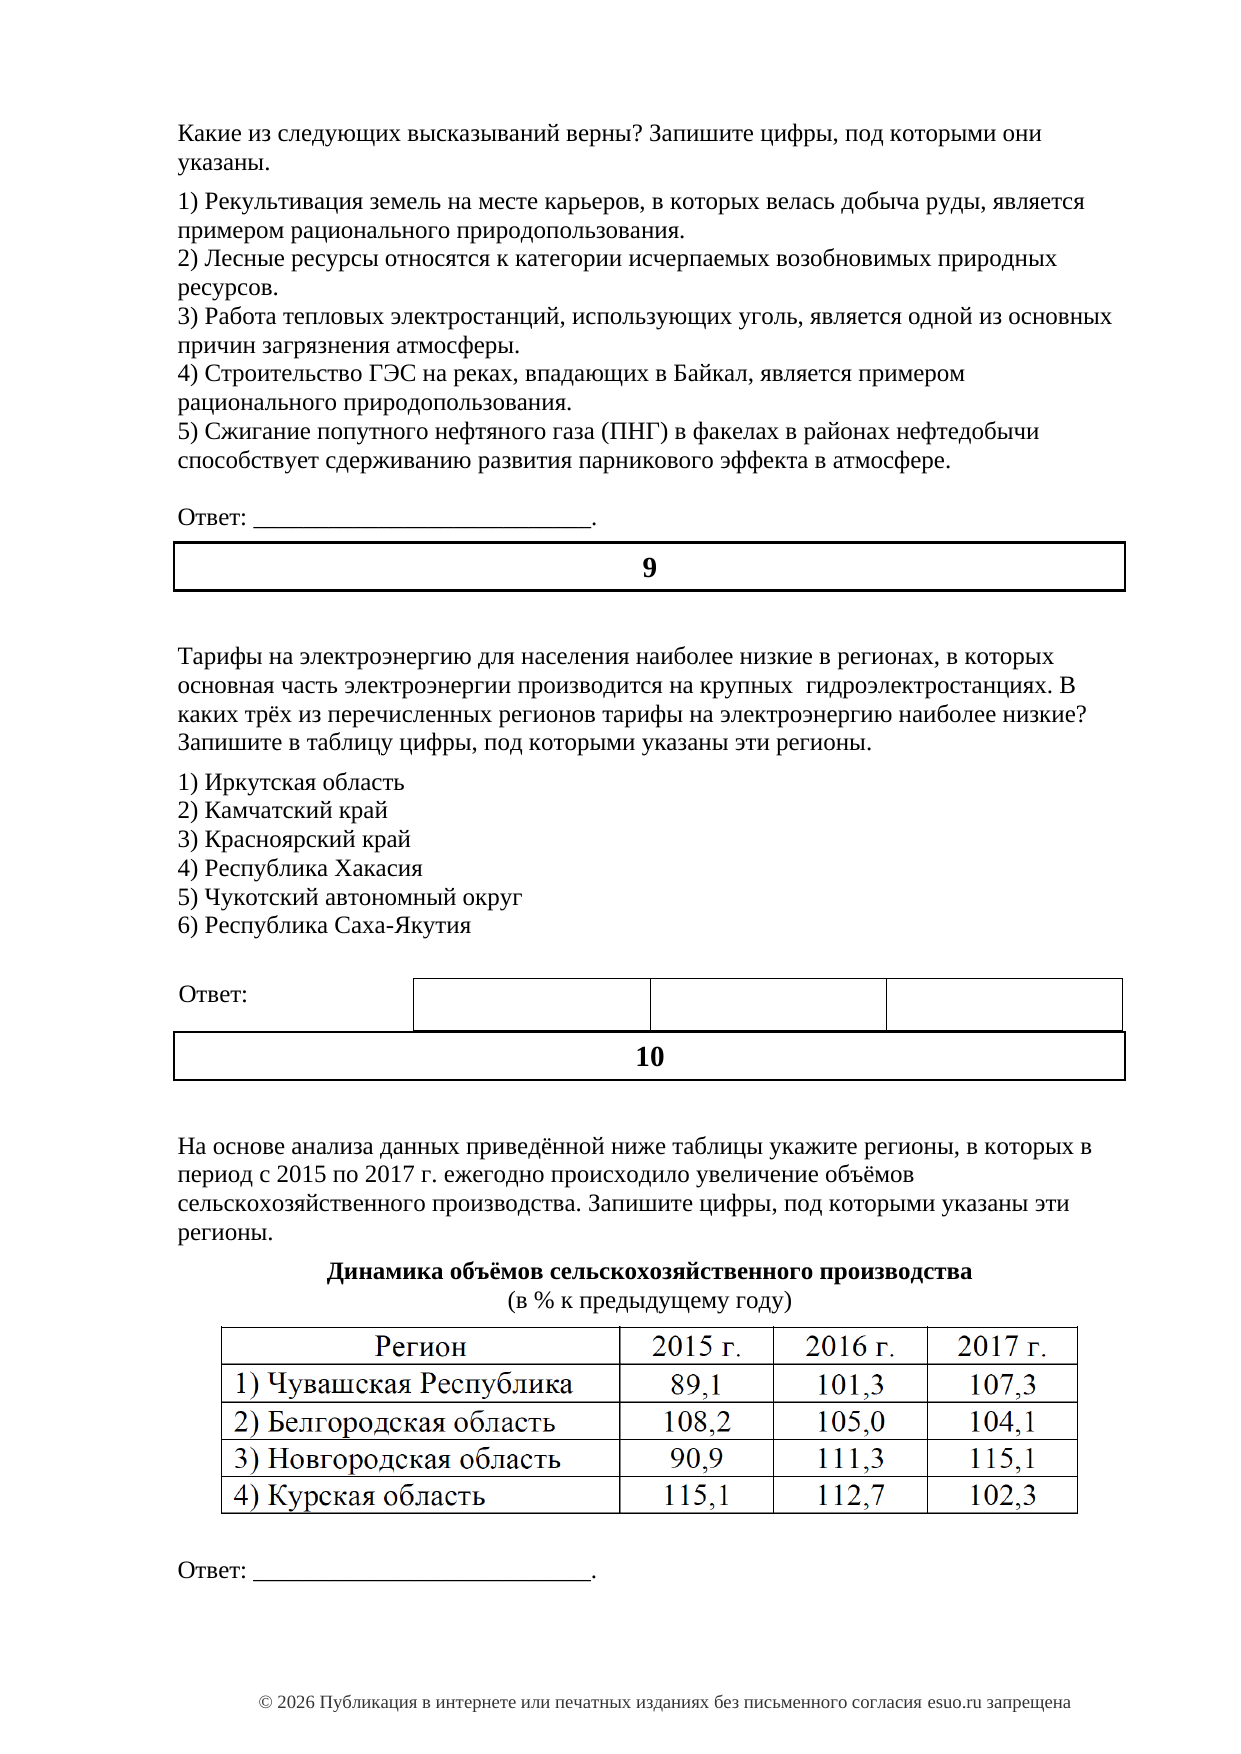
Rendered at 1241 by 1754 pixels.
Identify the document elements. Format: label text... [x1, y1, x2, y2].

table_header [887, 979, 1122, 1030]
text Ответ: ___________________________. [177, 1527, 1122, 1584]
table_header Ответ: [178, 979, 413, 1030]
table_header [651, 979, 886, 1030]
text На основе анализа данных приведённой ниже таблицы укажите регионы, в которых в период с 2015 по 2017 г. ежегодно происходило увеличение объёмов сельскохозяйственного производства. Запишите цифры, под которыми указаны эти регионы. [177, 1131, 1122, 1246]
picture [217, 1324, 1082, 1517]
text Какие из следующих высказываний верны? Запишите цифры, под которыми они указаны. [177, 118, 1122, 176]
subtitle 10 [175, 1033, 1124, 1079]
table_header [414, 979, 650, 1030]
text Динамика объёмов сельскохозяйственного производства (в % к предыдущему году) [177, 1256, 1122, 1314]
subtitle 9 [175, 544, 1124, 589]
text 1) Иркутская область 2) Камчатский край 3) Красноярский край 4) Республика Хакасия 5) Чукотский автономный округ 6) Республика Саха-Якутия [177, 767, 1122, 968]
text Тарифы на электроэнергию для населения наиболее низкие в регионах, в которых основная часть электроэнергии производится на крупных гидроэлектростанциях. В каких трёх из перечисленных регионов тарифы на электроэнергию наиболее низкие? Запишите в таблицу цифры, под которыми указаны эти регионы. [177, 641, 1122, 756]
text 1) Рекультивация земель на месте карьеров, в которых велась добыча руды, является примером рационального природопользования. 2) Лесные ресурсы относятся к категории исчерпаемых возобновимых природных ресурсов. 3) Работа тепловых электростанций, использующих уголь, является одной из основных причин загрязнения атмосферы. 4) Строительство ГЭС на реках, впадающих в Байкал, является примером рационального природопользования. 5) Сжигание попутного нефтяного газа (ПНГ) в факелах в районах нефтедобычи способствует сдерживанию развития парникового эффекта в атмосфере. Ответ: ___________________________. [177, 186, 1122, 531]
